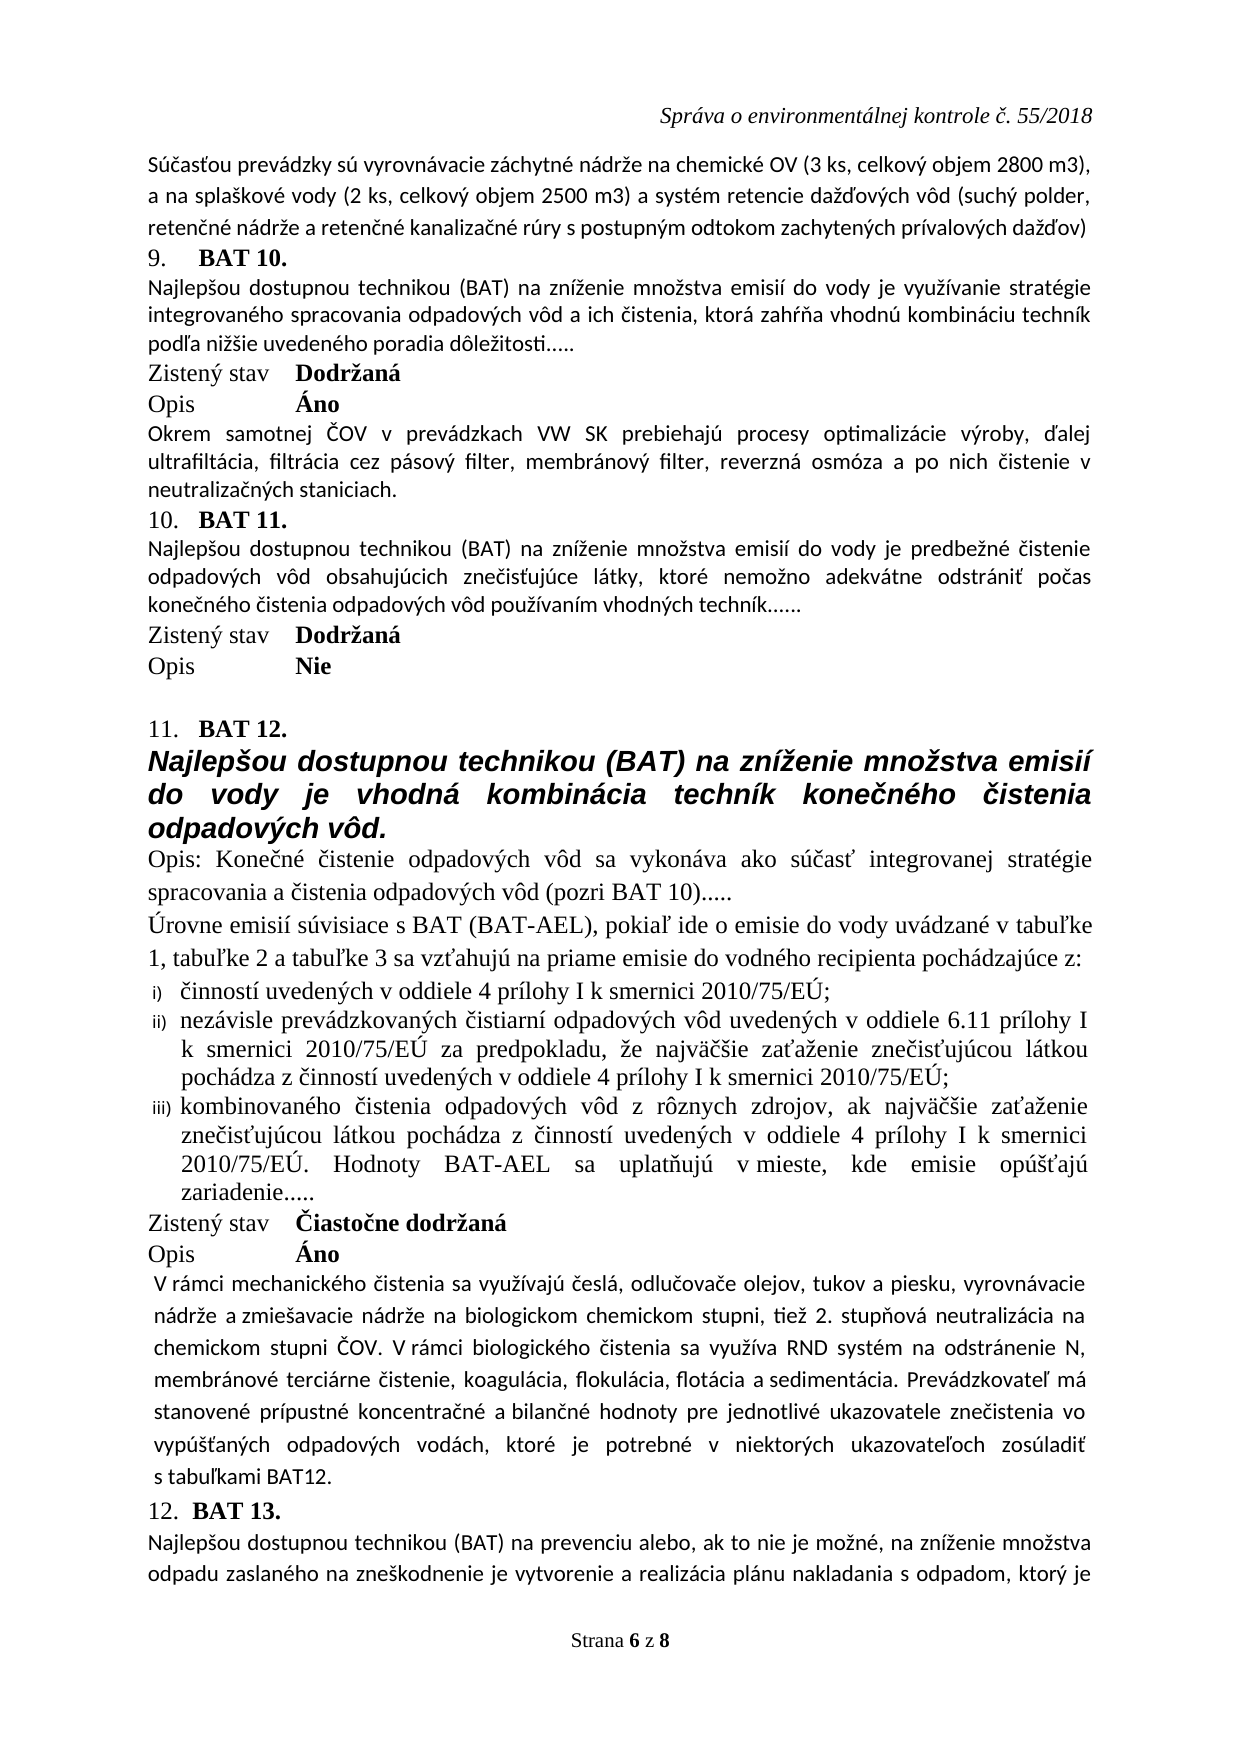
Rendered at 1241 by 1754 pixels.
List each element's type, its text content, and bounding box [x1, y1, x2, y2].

text Zistený stav [148, 618, 1093, 650]
text Zistený stav [148, 1206, 1093, 1237]
text Zistený stav [148, 357, 1093, 388]
text Opis [148, 1237, 1093, 1269]
text Opis [148, 388, 1093, 419]
text Opis [148, 650, 1093, 681]
